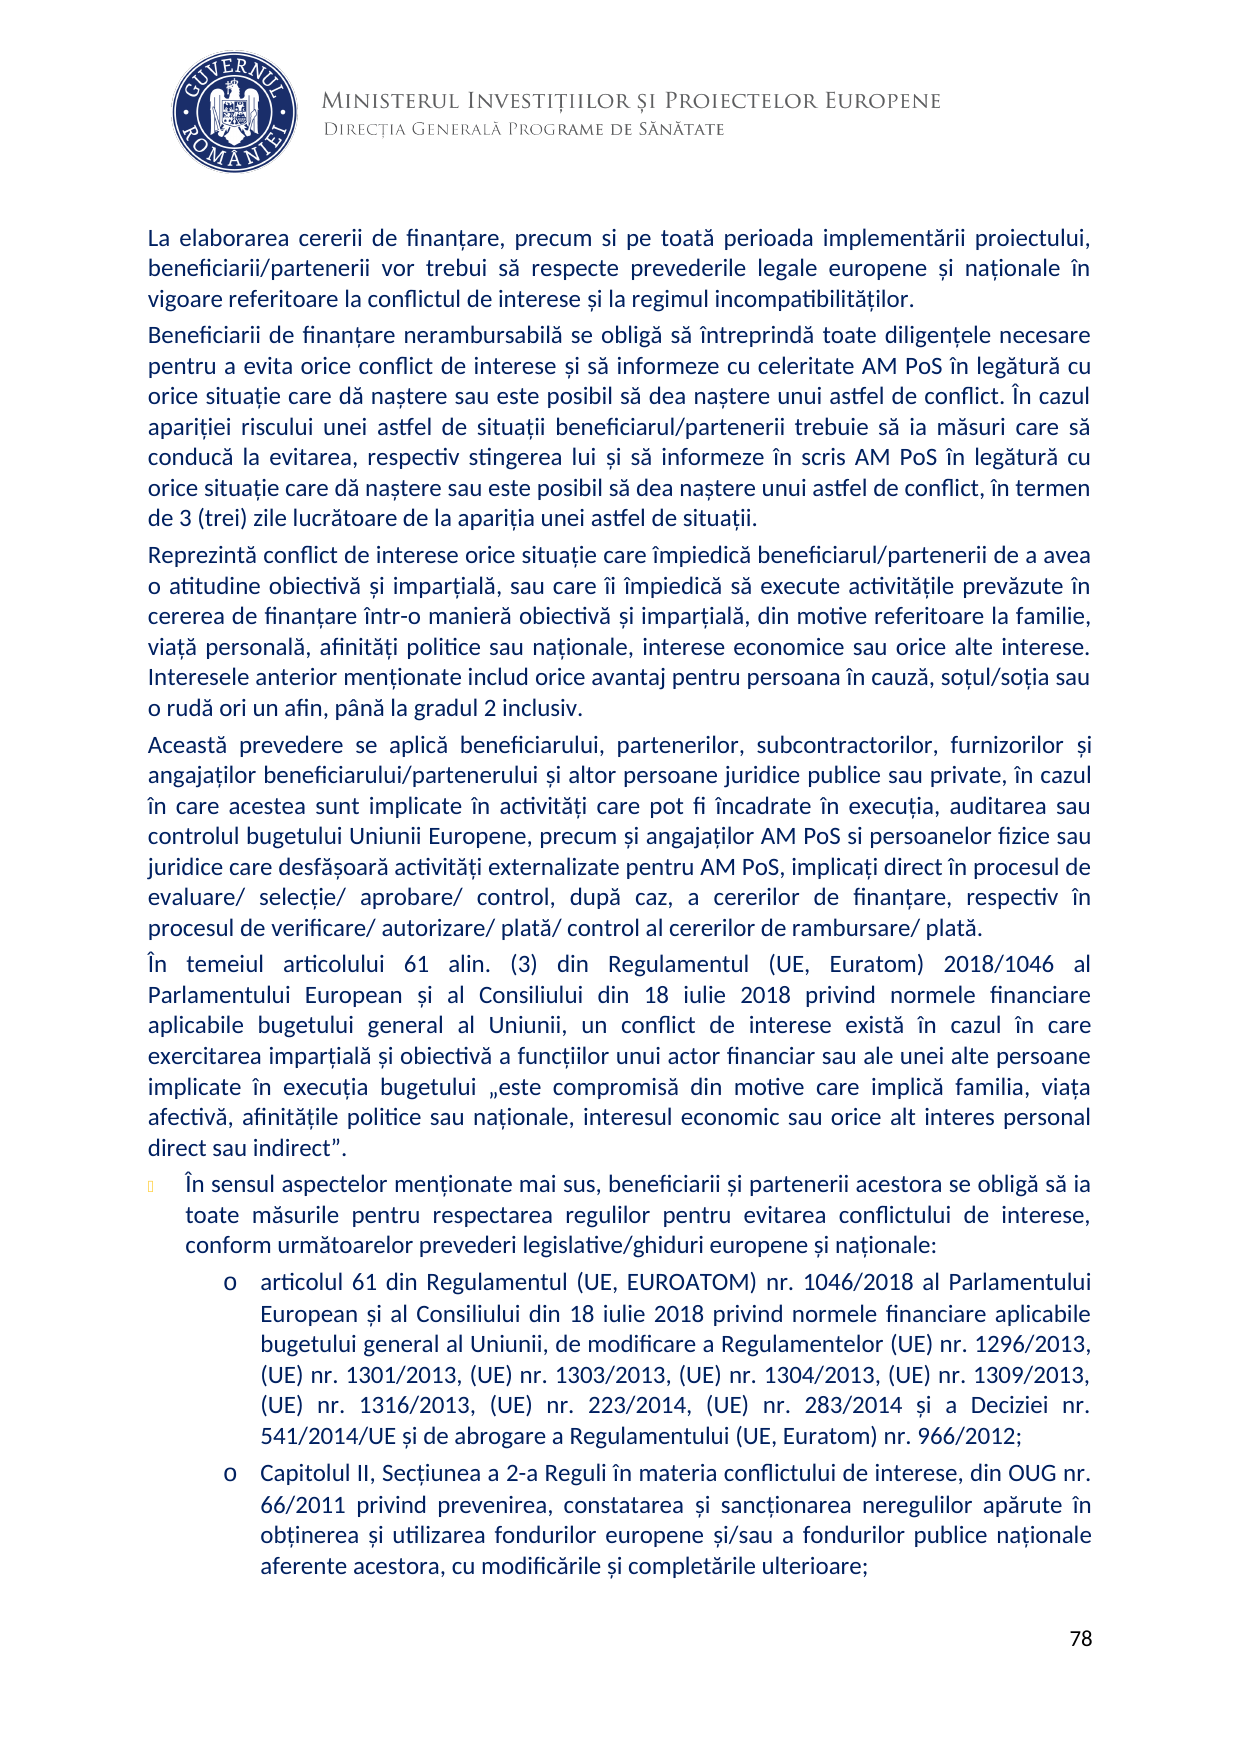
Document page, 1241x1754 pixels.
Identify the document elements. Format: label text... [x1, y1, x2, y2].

picture [147, 29, 963, 194]
text Această prevedere se aplică beneficiarului, partenerilor, subcontractorilor, furnizorilor şi angajaților beneficiarului/partenerului şi altor persoane juridice publice sau private, în cazul în care acestea sunt implicate în activități care pot fi încadrate în execuția, auditarea sau controlul bugetului Uniunii Europene, precum și angajaților AM PoS si persoanelor fizice sau juridice care desfășoară activități externalizate pentru AM PoS, implicați direct în procesul de evaluare/ selecție/ aprobare/ control, după caz, a cererilor de finanțare, respectiv în procesul de verificare/ autorizare/ plată/ control al cererilor de rambursare/ plată. [148, 729, 1092, 942]
text Reprezintă conflict de interese orice situație care împiedică beneficiarul/partenerii de a avea o atitudine obiectivă şi imparțială, sau care îi împiedică să execute activitățile prevăzute în cererea de finanțare într-o manieră obiectivă şi imparțială, din motive referitoare la familie, viață personală, afinități politice sau naționale, interese economice sau orice alte interese. Interesele anterior menționate includ orice avantaj pentru persoana în cauză, soțul/soția sau o rudă ori un afin, până la gradul 2 inclusiv. [148, 539, 1092, 722]
text În temeiul articolului 61 alin. (3) din Regulamentul (UE, Euratom) 2018/1046 al Parlamentului European şi al Consiliului din 18 iulie 2018 privind normele financiare aplicabile bugetului general al Uniunii, un conflict de interese există în cazul în care exercitarea imparțială și obiectivă a funcțiilor unui actor financiar sau ale unei alte persoane implicate în execuția bugetului „este compromisă din motive care implică familia, viața afectivă, afinitățile politice sau naționale, interesul economic sau orice alt interes personal direct sau indirect”. [148, 949, 1092, 1162]
text La elaborarea cererii de finanțare, precum si pe toată perioada implementării proiectului, beneficiarii/partenerii vor trebui să respecte prevederile legale europene și naționale în vigoare referitoare la conflictul de interese şi la regimul incompatibilităților. [148, 222, 1092, 313]
list articolul 61 din Regulamentul (UE, EUROATOM) nr. 1046/2018 al Parlamentului European și al Consiliului din 18 iulie 2018 privind normele financiare aplicabile bugetului general al Uniunii, de modificare a Regulamentelor (UE) nr. 1296/2013, (UE) nr. 1301/2013, (UE) nr. 1303/2013, (UE) nr. 1304/2013, (UE) nr. 1309/2013, (UE) nr. 1316/2013, (UE) nr. 223/2014, (UE) nr. 283/2014 și a Deciziei nr. 541/2014/UE și de abrogare a Regulamentului (UE, Euratom) nr. 966/2012; [223, 1266, 1092, 1451]
text Beneficiarii de finanțare nerambursabilă se obligă să întreprindă toate diligențele necesare pentru a evita orice conflict de interese şi să informeze cu celeritate AM PoS în legătură cu orice situație care dă naștere sau este posibil să dea naștere unui astfel de conflict. În cazul apariției riscului unei astfel de situații beneficiarul/partenerii trebuie să ia măsuri care să conducă la evitarea, respectiv stingerea lui şi să informeze în scris AM PoS în legătură cu orice situație care dă naștere sau este posibil să dea naștere unui astfel de conflict, în termen de 3 (trei) zile lucrătoare de la apariția unei astfel de situații. [148, 319, 1092, 533]
list În sensul aspectelor menționate mai sus, beneficiarii și partenerii acestora se obligă să ia toate măsurile pentru respectarea regulilor pentru evitarea conflictului de interese, conform următoarelor prevederi legislative/ghiduri europene și naționale: [148, 1168, 1092, 1260]
list Capitolul II, Secțiunea a 2-a Reguli în materia conflictului de interese, din OUG nr. 66/2011 privind prevenirea, constatarea şi sancționarea neregulilor apărute în obținerea şi utilizarea fondurilor europene şi/sau a fondurilor publice naționale aferente acestora, cu modificările și completările ulterioare; [223, 1457, 1092, 1580]
